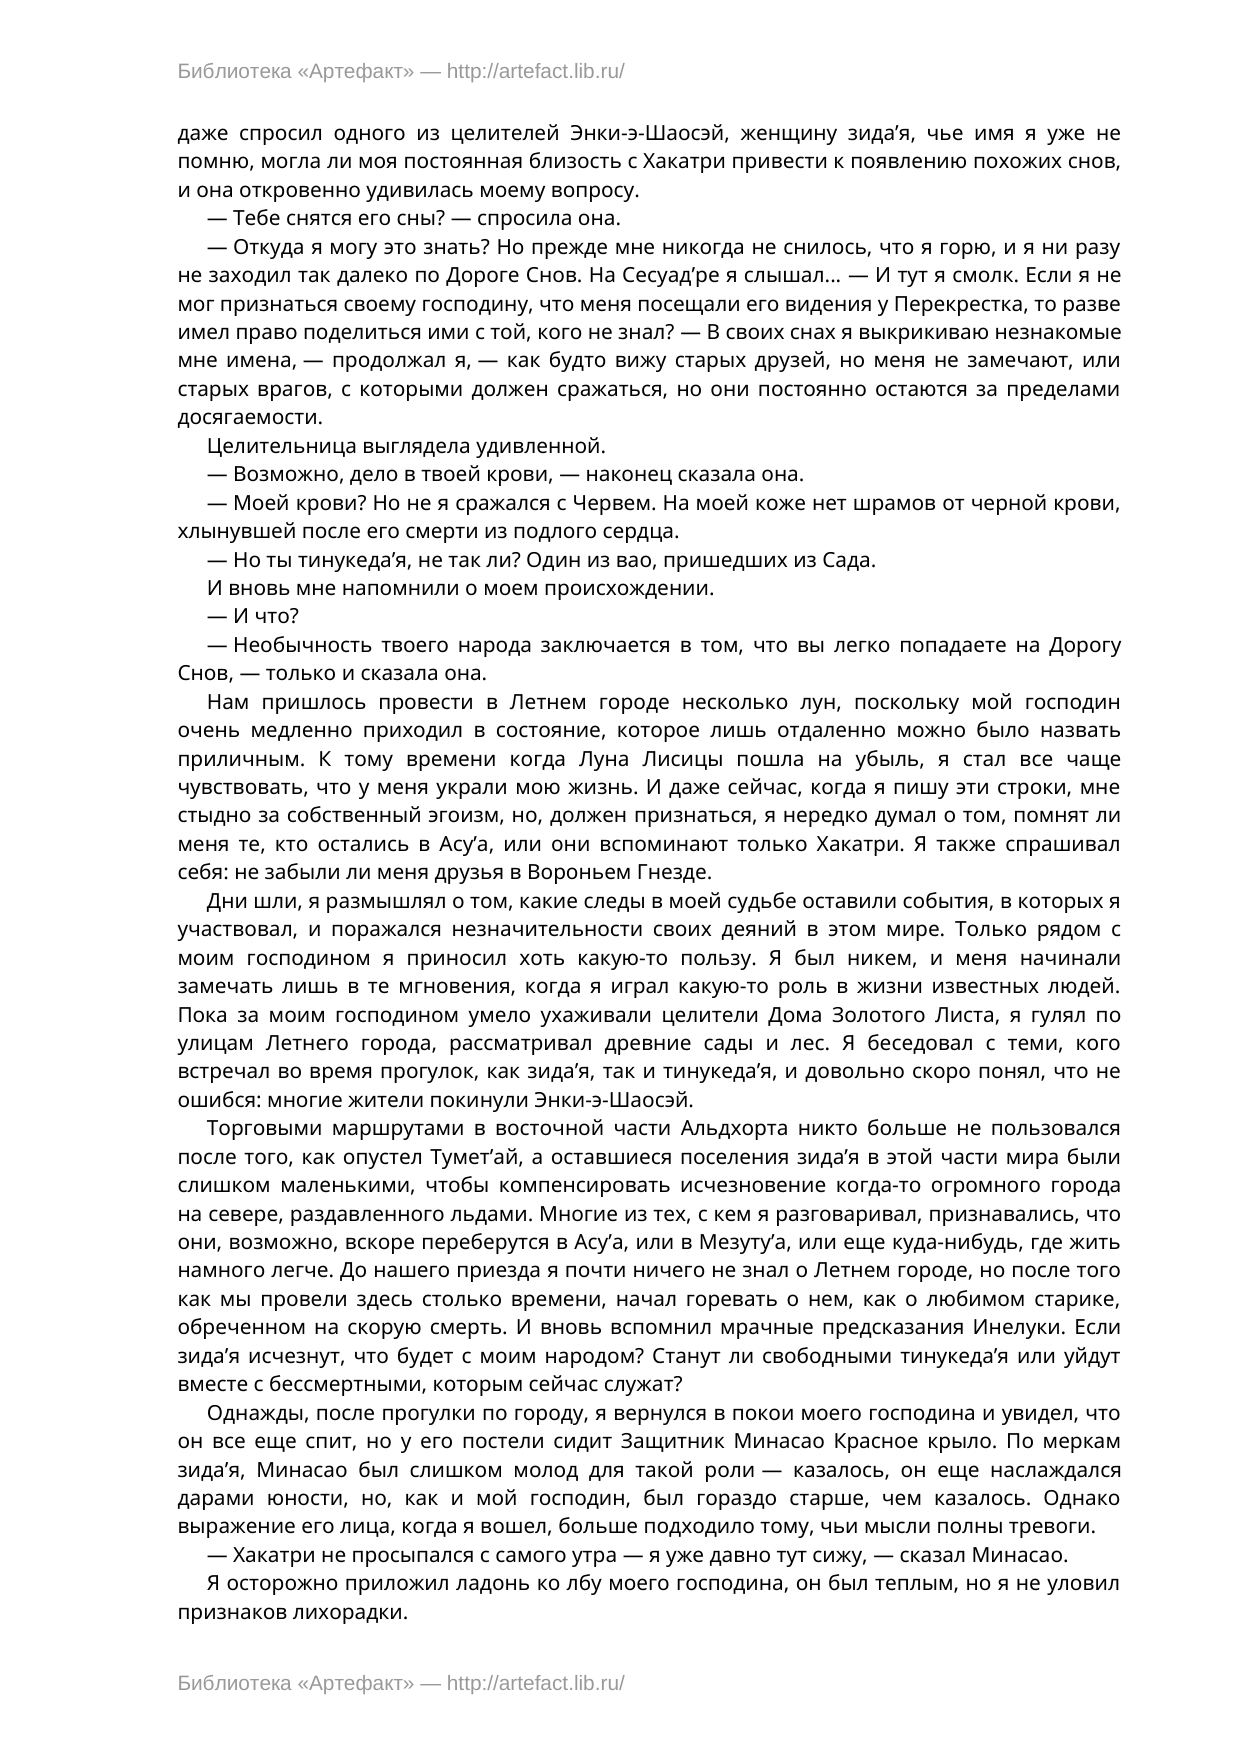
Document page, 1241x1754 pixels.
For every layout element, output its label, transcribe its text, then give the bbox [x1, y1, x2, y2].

text — Возможно, дело в твоей крови, — наконец сказала она. [177, 459, 1122, 488]
text И вновь мне напомнили о моем происхождении. [177, 573, 1122, 602]
text Нам пришлось провести в Летнем городе несколько лун, поскольку мой господин очень медленно приходил в состояние, которое лишь отдаленно можно было назвать приличным. К тому времени когда Луна Лисицы пошла на убыль, я стал все чаще чувствовать, что у меня украли мою жизнь. И даже сейчас, когда я пишу эти строки, мне стыдно за собственный эгоизм, но, должен признаться, я нередко думал о том, помнят ли меня те, кто остались в Асу’а, или они вспоминают только Хакатри. Я также спрашивал себя: не забыли ли меня друзья в Вороньем Гнезде. [177, 687, 1122, 886]
text Я осторожно приложил ладонь ко лбу моего господина, он был теплым, но я не уловил признаков лихорадки. [177, 1568, 1122, 1625]
text Дни шли, я размышлял о том, какие следы в моей судьбе оставили события, в которых я участвовал, и поражался незначительности своих деяний в этом мире. Только рядом с моим господином я приносил хоть какую-то пользу. Я был никем, и меня начинали замечать лишь в те мгновения, когда я играл какую-то роль в жизни известных людей. Пока за моим господином умело ухаживали целители Дома Золотого Листа, я гулял по улицам Летнего города, рассматривал древние сады и лес. Я беседовал с теми, кого встречал во время прогулок, как зида’я, так и тинукеда’я, и довольно скоро понял, что не ошибся: многие жители покинули Энки-э-Шаосэй. [177, 886, 1122, 1113]
text — Хакатри не просыпался с самого утра — я уже давно тут сижу, — сказал Минасао. [177, 1540, 1122, 1568]
text Однажды, после прогулки по городу, я вернулся в покои моего господина и увидел, что он все еще спит, но у его постели сидит Защитник Минасао Красное крыло. По меркам зида’я, Минасао был слишком молод для такой роли — казалось, он еще наслаждался дарами юности, но, как и мой господин, был гораздо старше, чем казалось. Однако выражение его лица, когда я вошел, больше подходило тому, чьи мысли полны тревоги. [177, 1398, 1122, 1540]
text — Необычность твоего народа заключается в том, что вы легко попадаете на Дорогу Снов, — только и сказала она. [177, 630, 1122, 687]
text — Но ты тинукеда’я, не так ли? Один из вао, пришедших из Сада. [177, 545, 1122, 573]
text Торговыми маршрутами в восточной части Альдхорта никто больше не пользовался после того, как опустел Тумет’ай, а оставшиеся поселения зида’я в этой части мира были слишком маленькими, чтобы компенсировать исчезновение когда-то огромного города на севере, раздавленного льдами. Многие из тех, с кем я разговаривал, признавались, что они, возможно, вскоре переберутся в Асу’а, или в Мезуту’а, или еще куда-нибудь, где жить намного легче. До нашего приезда я почти ничего не знал о Летнем городе, но после того как мы провели здесь столько времени, начал горевать о нем, как о любимом старике, обреченном на скорую смерть. И вновь вспомнил мрачные предсказания Инелуки. Если зида’я исчезнут, что будет с моим народом? Станут ли свободными тинукеда’я или уйдут вместе с бессмертными, которым сейчас служат? [177, 1113, 1122, 1398]
text — Моей крови? Но не я сражался с Червем. На моей коже нет шрамов от черной крови, хлынувшей после его смерти из подлого сердца. [177, 488, 1122, 545]
text — Откуда я могу это знать? Но прежде мне никогда не снилось, что я горю, и я ни разу не заходил так далеко по Дороге Снов. На Сесуад’ре я слышал... — И тут я смолк. Если я не мог признаться своему господину, что меня посещали его видения у Перекрестка, то разве имел право поделиться ими с той, кого не знал? — В своих снах я выкрикиваю незнакомые мне имена, — продолжал я, — как будто вижу старых друзей, но меня не замечают, или старых врагов, с которыми должен сражаться, но они постоянно остаются за пределами досягаемости. [177, 232, 1122, 431]
text — И что? [177, 602, 1122, 630]
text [177, 118, 1122, 203]
text — Тебе снятся его сны? — спросила она. [177, 203, 1122, 232]
text Целительница выглядела удивленной. [177, 431, 1122, 459]
